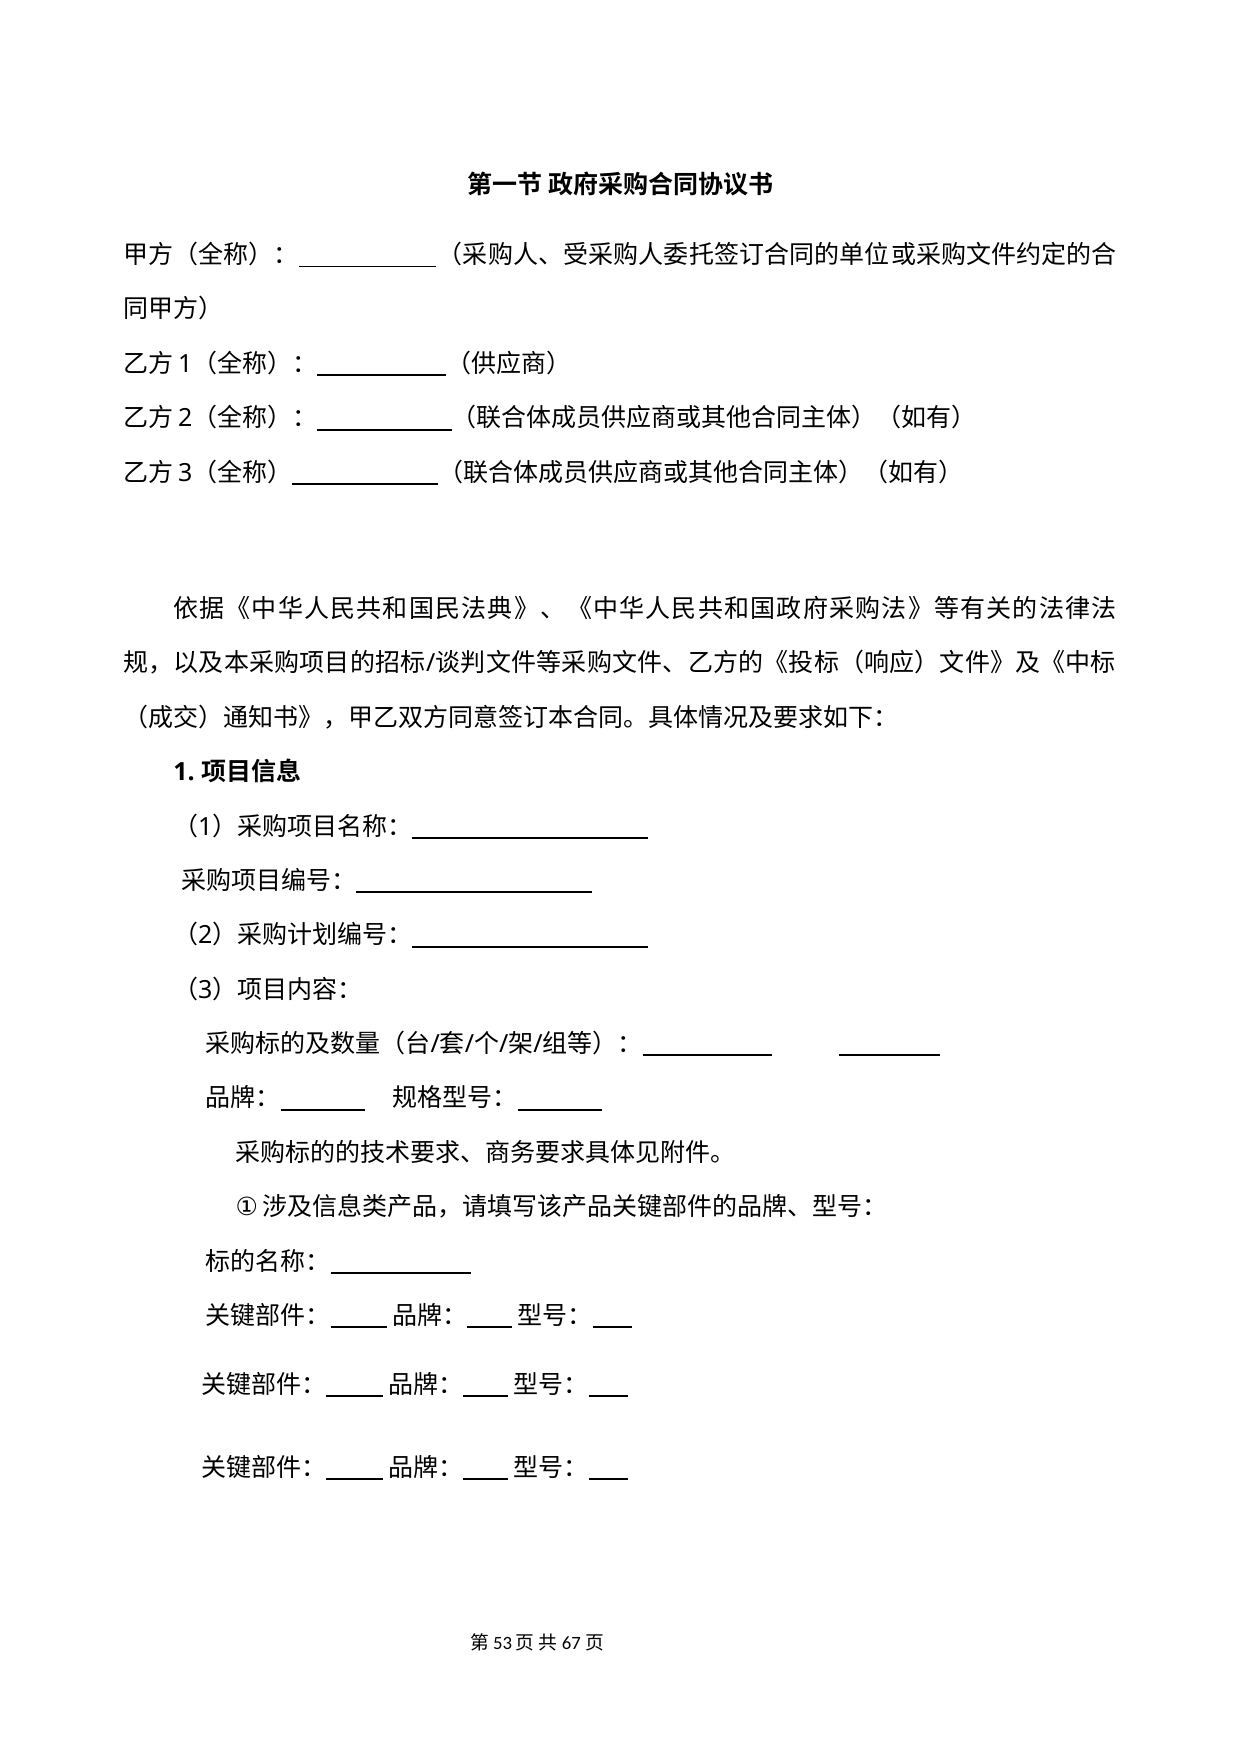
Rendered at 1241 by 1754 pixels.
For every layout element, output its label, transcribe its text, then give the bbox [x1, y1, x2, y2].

text 乙方2（全称）： （联合体成员供应商或其他合同主体）（如有） [123, 398, 1117, 434]
text 采购标的的技术要求、商务要求具体见附件。 [123, 1132, 1117, 1168]
list ①涉及信息类产品，请填写该产品关键部件的品牌、型号： [123, 1187, 1117, 1223]
list 标的名称： [123, 1241, 1117, 1277]
text 乙方3（全称） （联合体成员供应商或其他合同主体）（如有） [123, 452, 1117, 488]
text 关键部件： 品牌： 型号： [123, 1433, 1117, 1498]
list 项目信息 [123, 752, 1117, 788]
list 品牌： 规格型号： [123, 1078, 1117, 1114]
text 第一节 政府采购合同协议书 [123, 164, 1117, 201]
list 关键部件： 品牌： 型号： [123, 1295, 1117, 1332]
list 采购项目名称： [123, 806, 1117, 842]
text 关键部件： 品牌： 型号： [123, 1350, 1117, 1415]
text （2）采购计划编号： [123, 915, 1117, 951]
text 依据《中华人民共和国民法典》、《中华人民共和国政府采购法》等有关的法律法规，以及本采购项目的招标/谈判文件等采购文件、乙方的《投标（响应）文件》及《中标（成交）通知书》，甲乙双方同意签订本合同。具体情况及要求如下： [123, 588, 1117, 733]
text 采购标的及数量（台/套/个/架/组等）： [123, 1023, 1117, 1060]
text 乙方1（全称）： （供应商） [123, 343, 1117, 379]
text 甲方（全称）： （采购人、受采购人委托签订合同的单位或采购文件约定的合同甲方） [123, 234, 1117, 325]
list 采购项目编号： [123, 860, 1117, 897]
text （3）项目内容： [123, 969, 1117, 1005]
